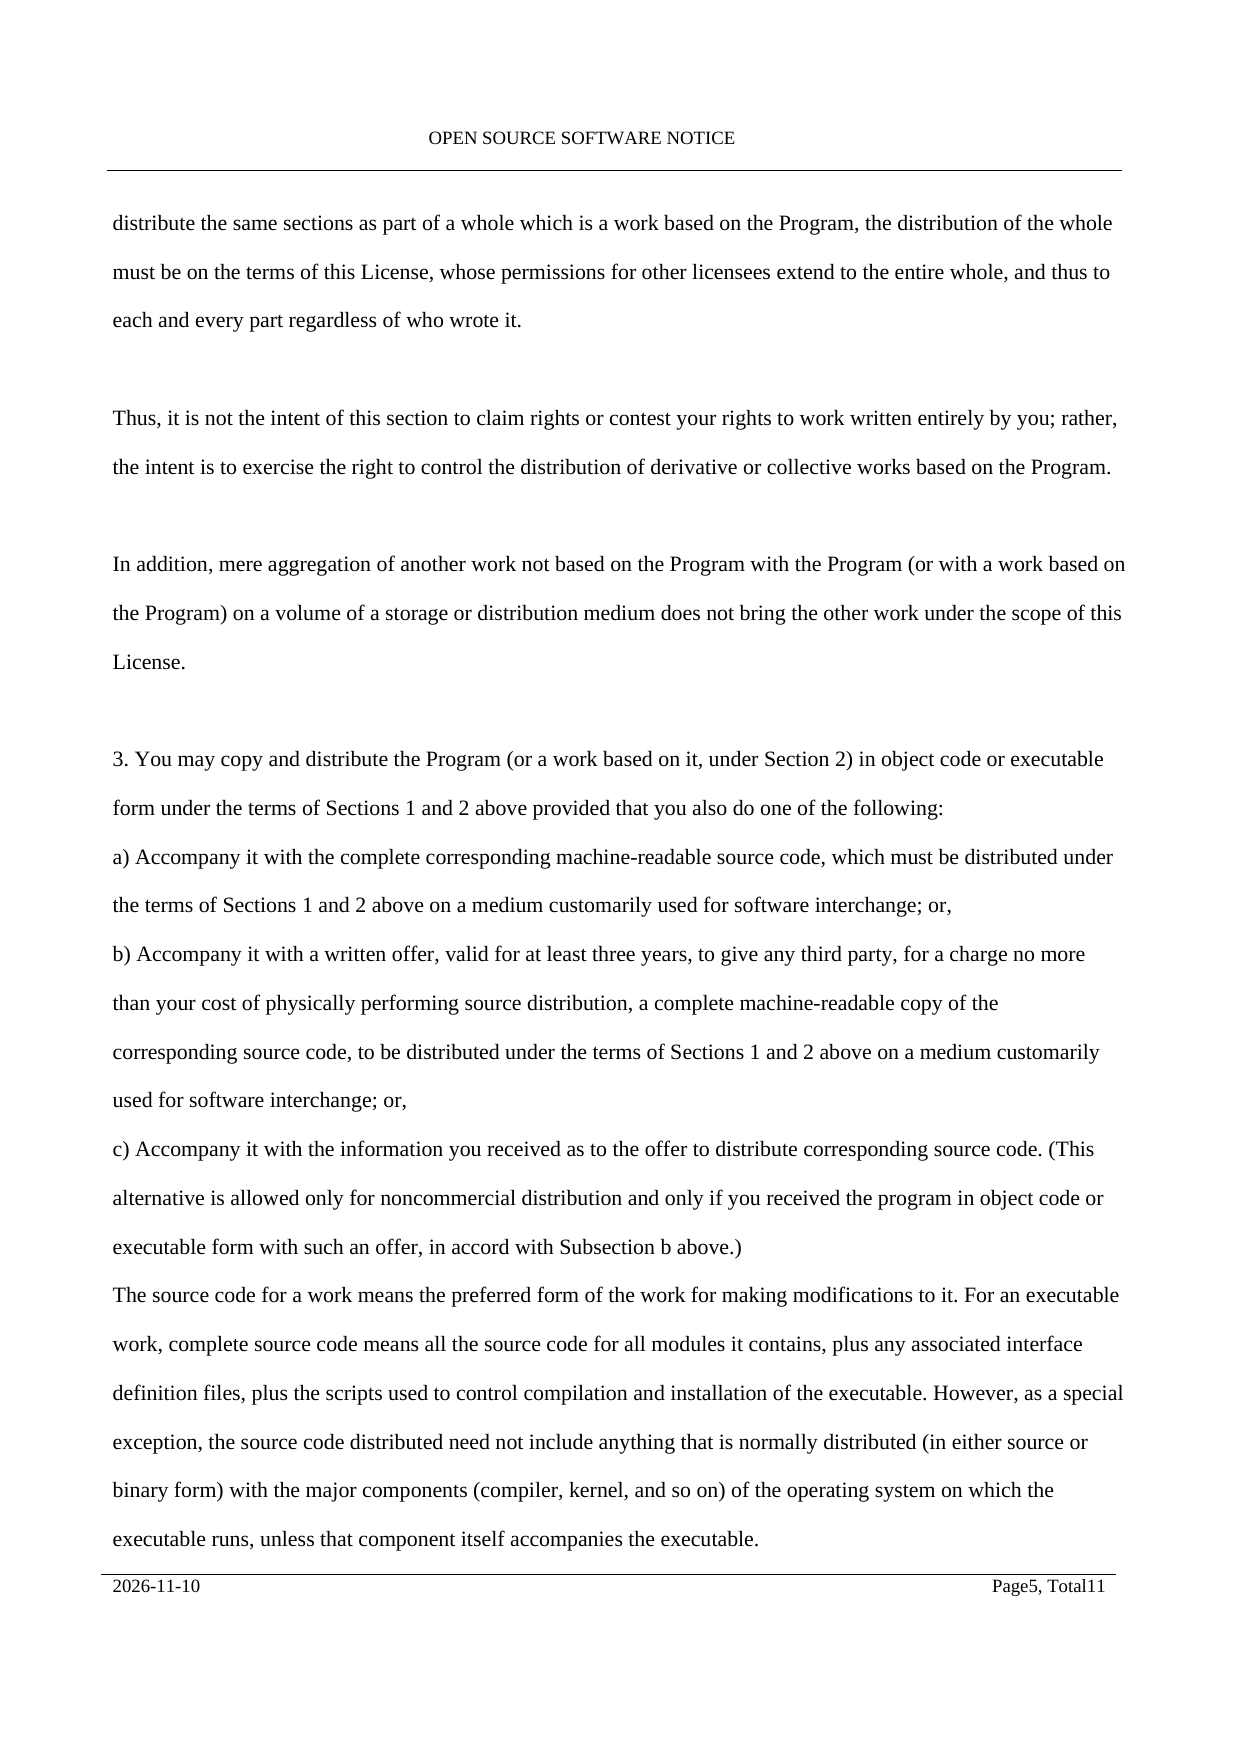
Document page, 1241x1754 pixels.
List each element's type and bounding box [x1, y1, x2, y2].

text [112, 206, 1128, 1555]
